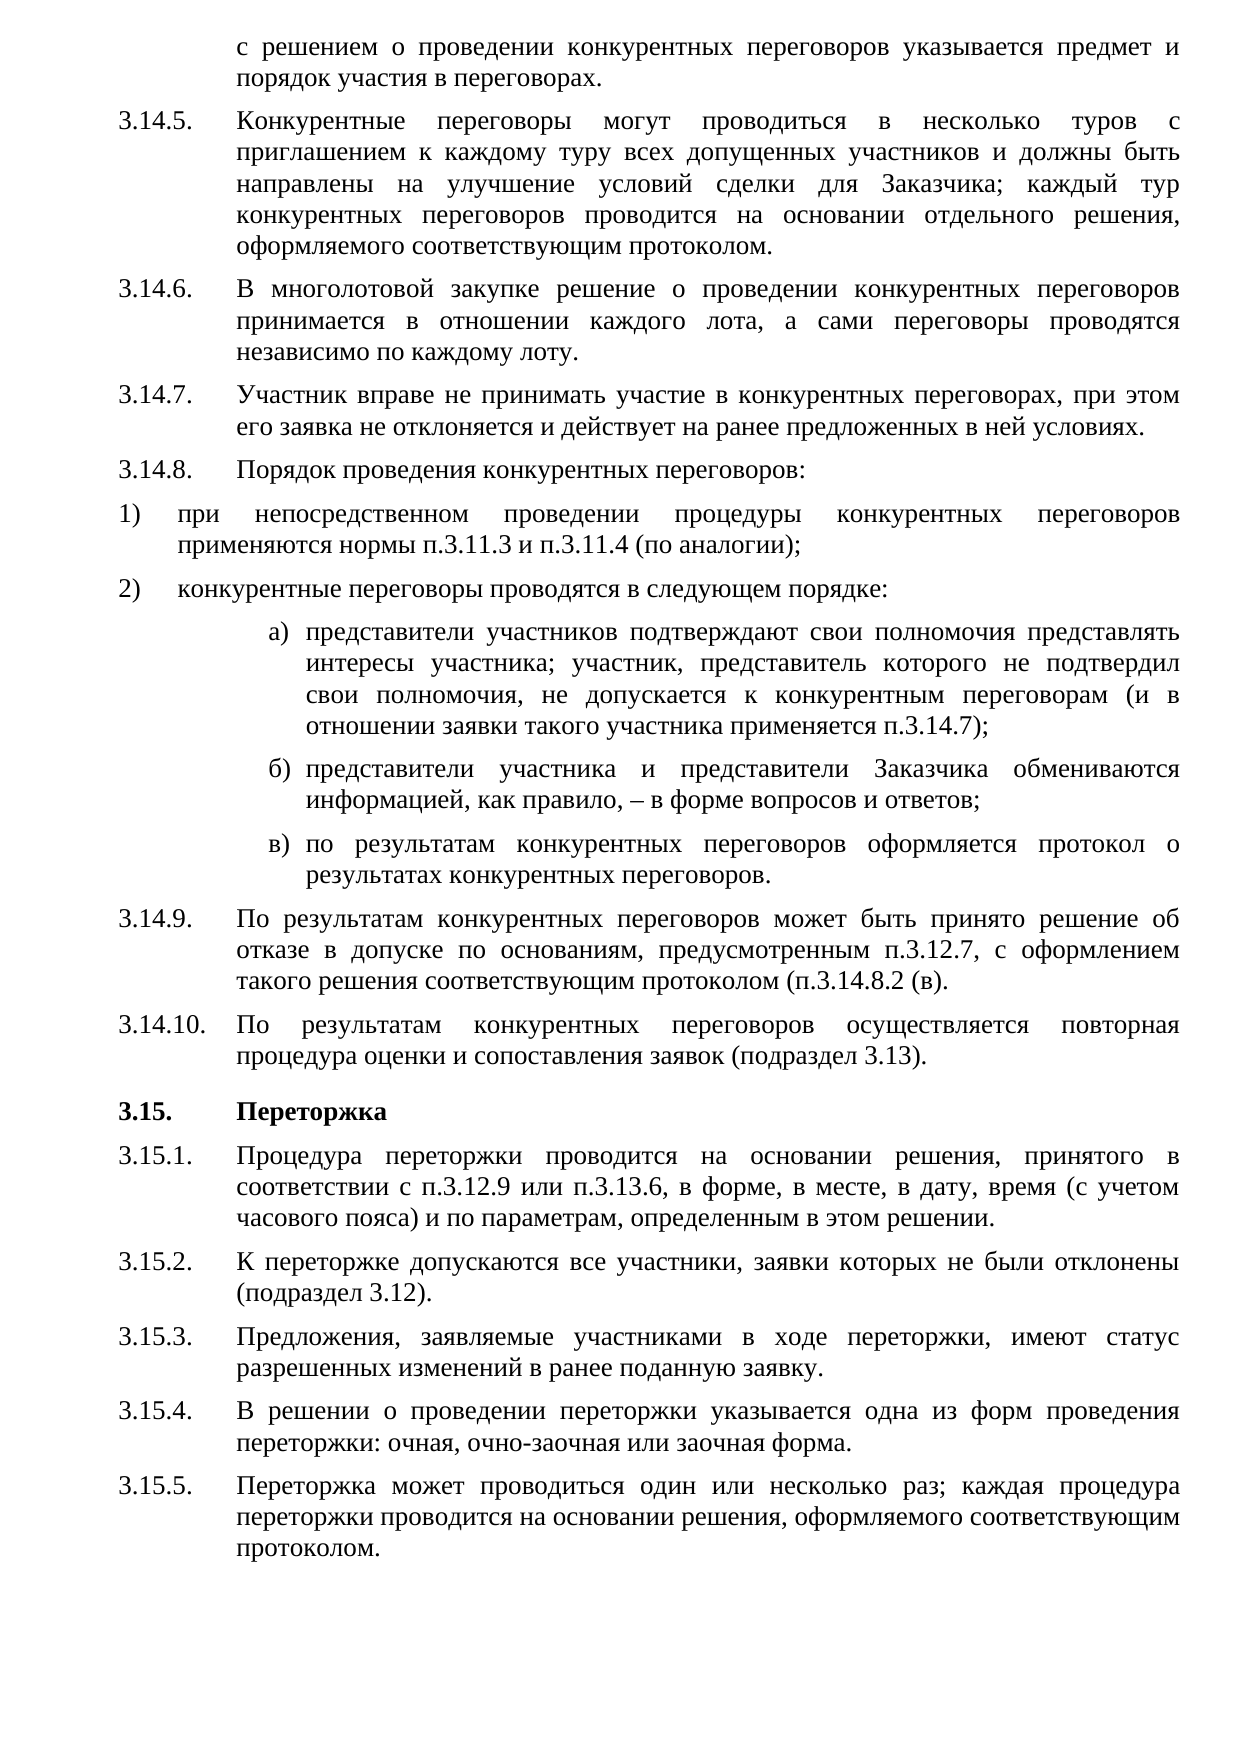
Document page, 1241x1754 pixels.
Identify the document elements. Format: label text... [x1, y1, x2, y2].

text К переторжке допускаются все участники, заявки которых не были отклонены (подраздел 3.12). [118, 1245, 1181, 1307]
text Переторжка [118, 1095, 1181, 1126]
text Конкурентные переговоры могут проводиться в несколько туров с приглашением к каждому туру всех допущенных участников и должны быть направлены на улучшение условий сделки для Заказчика; каждый тур конкурентных переговоров проводится на основании отдельного решения, оформляемого соответствующим протоколом. [118, 104, 1181, 260]
text Переторжка может проводиться один или несколько раз; каждая процедура переторжки проводится на основании решения, оформляемого соответствующим протоколом. [118, 1469, 1181, 1563]
text представители участников подтверждают свои полномочия представлять интересы участника; участник, представитель которого не подтвердил свои полномочия, не допускается к конкурентным переговорам (и в отношении заявки такого участника применяется п.3.14.7); [268, 615, 1181, 740]
text Участник вправе не принимать участие в конкурентных переговорах, при этом его заявка не отклоняется и действует на ранее предложенных в ней условиях. [118, 378, 1181, 441]
text По результатам конкурентных переговоров может быть принято решение об отказе в допуске по основаниям, предусмотренным п.3.12.7, с оформлением такого решения соответствующим протоколом (п.3.14.8.2 (в). [118, 902, 1181, 996]
text конкурентные переговоры проводятся в следующем порядке: [118, 572, 1181, 603]
text В многолотовой закупке решение о проведении конкурентных переговоров принимается в отношении каждого лота, а сами переговоры проводятся независимо по каждому лоту. [118, 273, 1181, 366]
text Предложения, заявляемые участниками в ходе переторжки, имеют статус разрешенных изменений в ранее поданную заявку. [118, 1320, 1181, 1382]
text По результатам конкурентных переговоров осуществляется повторная процедура оценки и сопоставления заявок (подраздел 3.13). [118, 1008, 1181, 1070]
text представители участника и представители Заказчика обмениваются информацией, как правило, – в форме вопросов и ответов; [268, 752, 1181, 815]
text Процедура переторжки проводится на основании решения, принятого в соответствии с п.3.12.9 или п.3.13.6, в форме, в месте, в дату, время (с учетом часового пояса) и по параметрам, определенным в этом решении. [118, 1139, 1181, 1232]
text Порядок проведения конкурентных переговоров: [118, 453, 1181, 484]
text при непосредственном проведении процедуры конкурентных переговоров применяются нормы п.3.11.3 и п.3.11.4 (по аналогии); [118, 497, 1181, 559]
text В решении о проведении переторжки указывается одна из форм проведения переторжки: очная, очно-заочная или заочная форма. [118, 1394, 1181, 1457]
text по результатам конкурентных переговоров оформляется протокол о результатах конкурентных переговоров. [268, 827, 1181, 889]
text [118, 29, 1181, 92]
